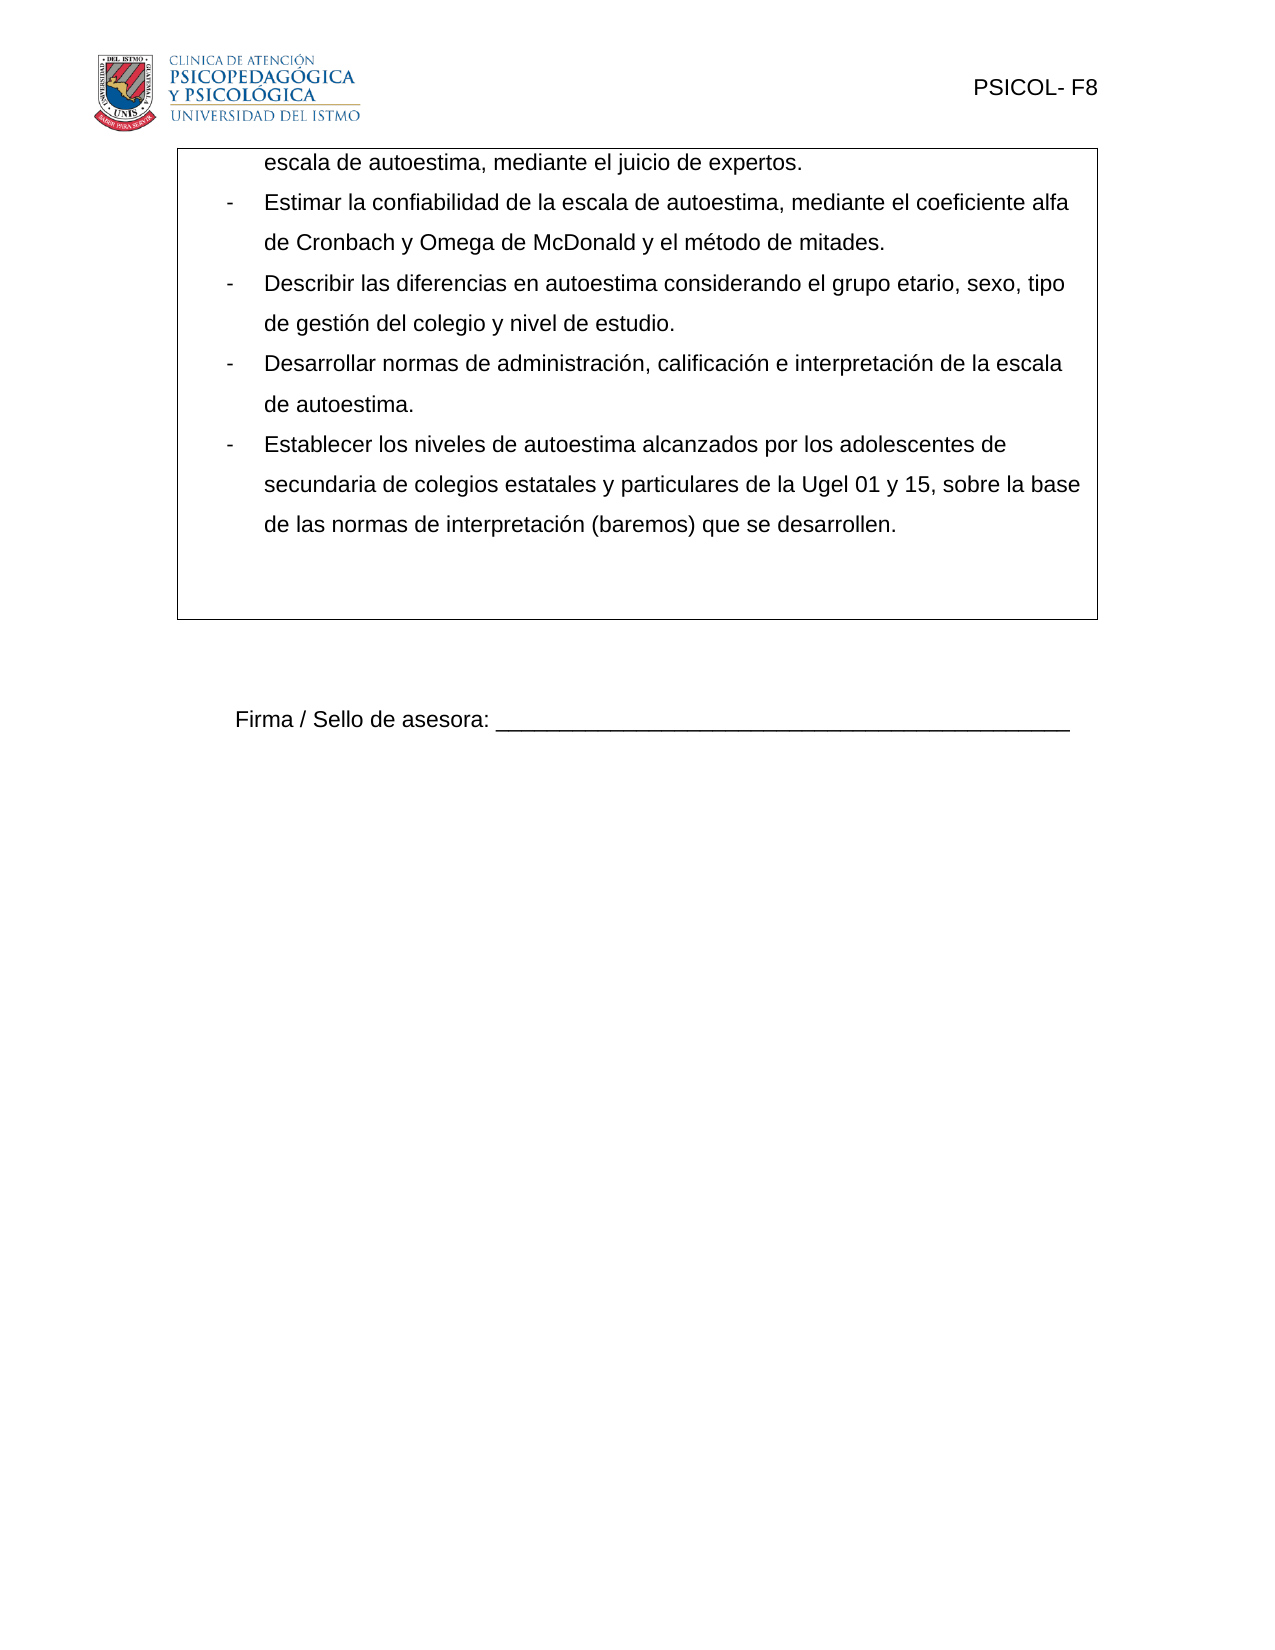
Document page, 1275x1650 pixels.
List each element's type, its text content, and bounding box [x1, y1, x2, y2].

text Firma / Sello de asesora: _____________________________________________ [177, 706, 1127, 732]
picture [42, 25, 422, 166]
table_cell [178, 149, 1097, 619]
